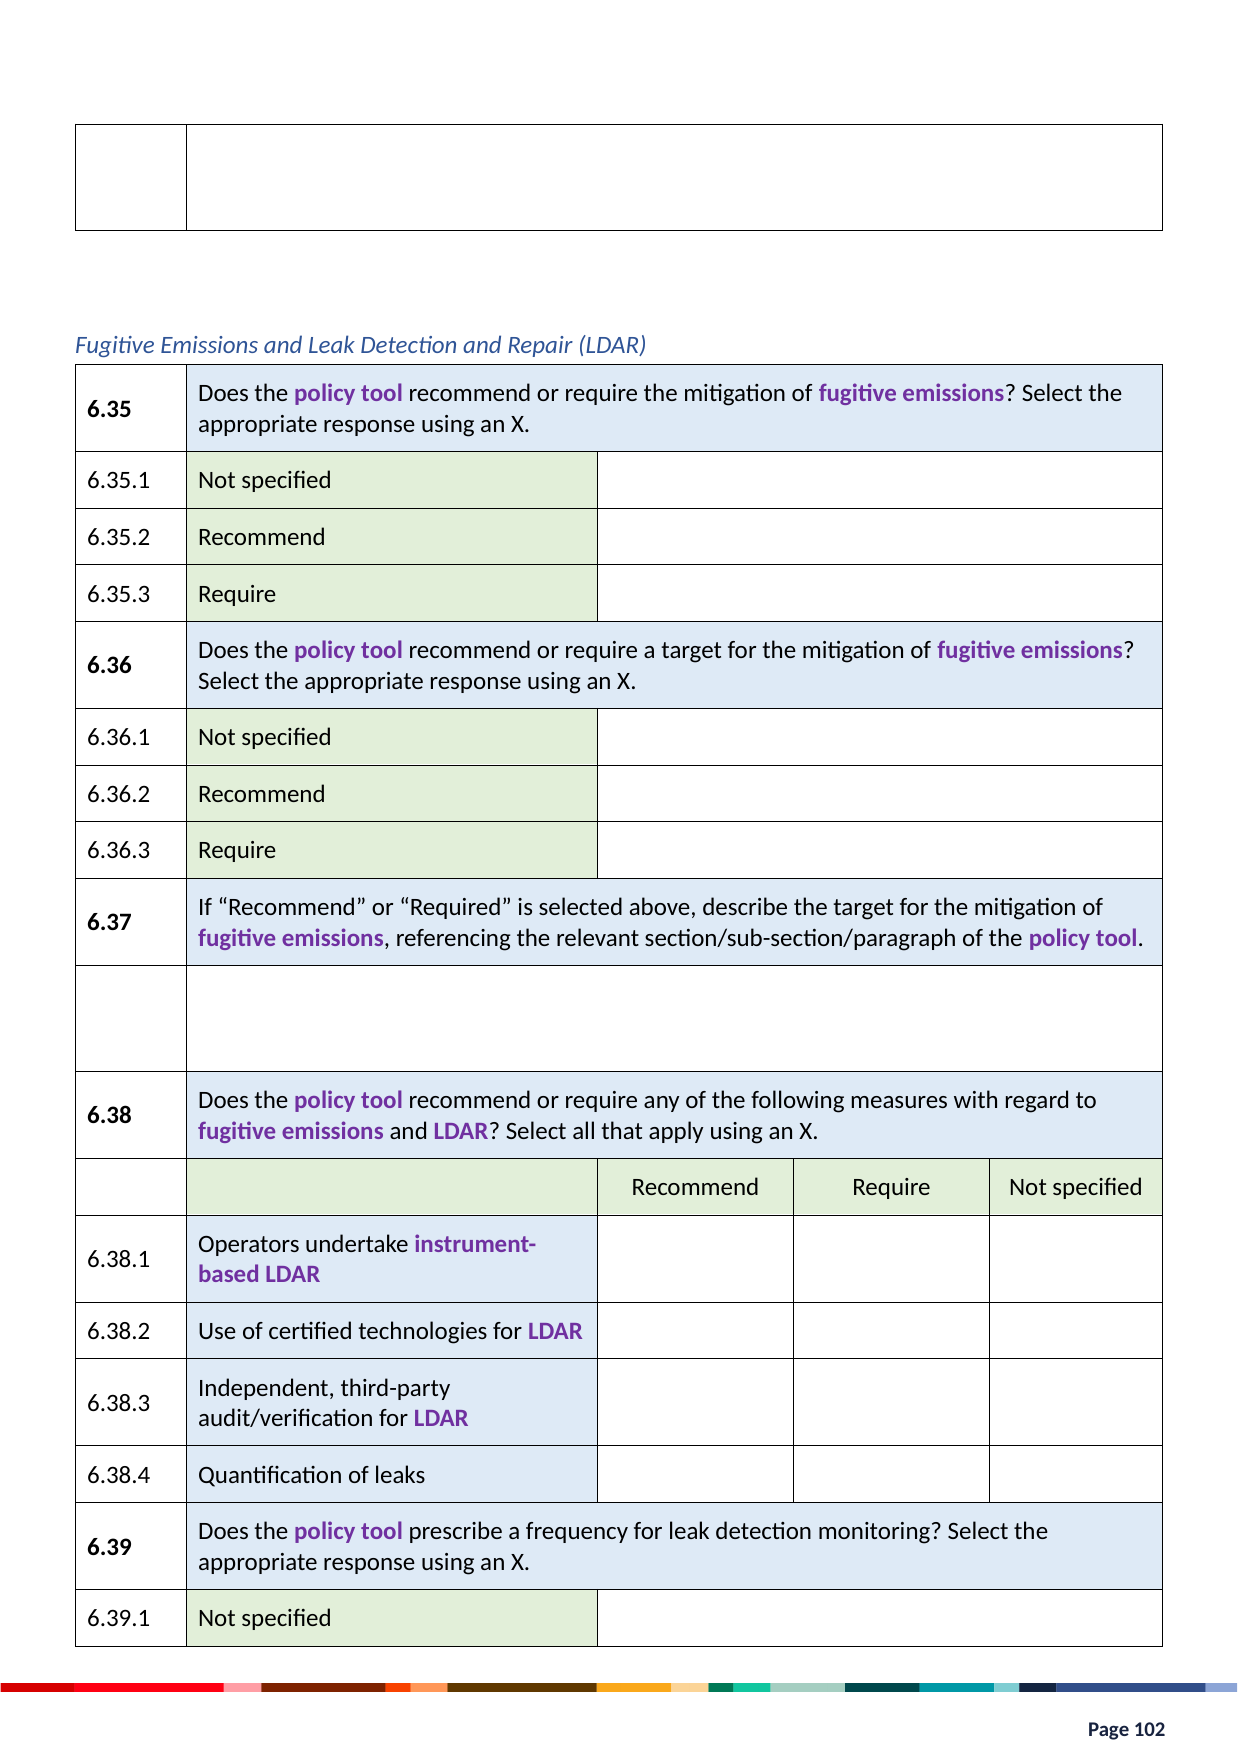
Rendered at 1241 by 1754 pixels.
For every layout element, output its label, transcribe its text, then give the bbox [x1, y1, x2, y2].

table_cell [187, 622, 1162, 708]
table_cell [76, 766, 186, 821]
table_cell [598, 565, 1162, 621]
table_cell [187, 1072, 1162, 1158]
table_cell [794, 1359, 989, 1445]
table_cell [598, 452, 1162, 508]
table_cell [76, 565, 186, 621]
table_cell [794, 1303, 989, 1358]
picture [0, 1683, 1236, 1692]
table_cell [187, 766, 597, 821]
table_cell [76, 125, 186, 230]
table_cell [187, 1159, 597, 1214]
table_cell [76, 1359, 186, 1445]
subtitle Fugitive Emissions and Leak Detection and Repair (LDAR) [75, 329, 1165, 360]
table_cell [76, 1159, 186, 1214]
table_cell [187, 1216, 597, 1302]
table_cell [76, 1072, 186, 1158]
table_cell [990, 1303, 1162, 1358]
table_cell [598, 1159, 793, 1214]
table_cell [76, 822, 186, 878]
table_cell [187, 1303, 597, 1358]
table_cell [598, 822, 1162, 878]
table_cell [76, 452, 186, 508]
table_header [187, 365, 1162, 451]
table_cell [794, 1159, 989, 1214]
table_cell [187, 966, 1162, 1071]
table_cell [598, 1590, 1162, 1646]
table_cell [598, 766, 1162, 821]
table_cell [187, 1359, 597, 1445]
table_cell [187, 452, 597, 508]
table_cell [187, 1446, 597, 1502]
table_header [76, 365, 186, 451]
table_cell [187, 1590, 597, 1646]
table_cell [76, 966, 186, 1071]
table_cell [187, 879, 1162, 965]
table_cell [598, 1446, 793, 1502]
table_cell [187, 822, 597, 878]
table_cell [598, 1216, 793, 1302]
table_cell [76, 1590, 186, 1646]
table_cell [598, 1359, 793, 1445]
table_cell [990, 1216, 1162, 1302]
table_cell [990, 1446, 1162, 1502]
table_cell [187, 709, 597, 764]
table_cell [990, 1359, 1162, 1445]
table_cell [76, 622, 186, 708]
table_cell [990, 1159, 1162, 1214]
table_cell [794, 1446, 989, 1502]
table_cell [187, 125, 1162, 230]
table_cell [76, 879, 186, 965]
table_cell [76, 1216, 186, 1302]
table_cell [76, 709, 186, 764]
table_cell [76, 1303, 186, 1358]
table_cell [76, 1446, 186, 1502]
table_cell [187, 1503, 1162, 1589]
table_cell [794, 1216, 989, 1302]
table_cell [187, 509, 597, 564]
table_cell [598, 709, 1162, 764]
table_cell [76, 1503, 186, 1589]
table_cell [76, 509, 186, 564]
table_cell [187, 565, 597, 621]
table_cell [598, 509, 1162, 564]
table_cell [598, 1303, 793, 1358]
